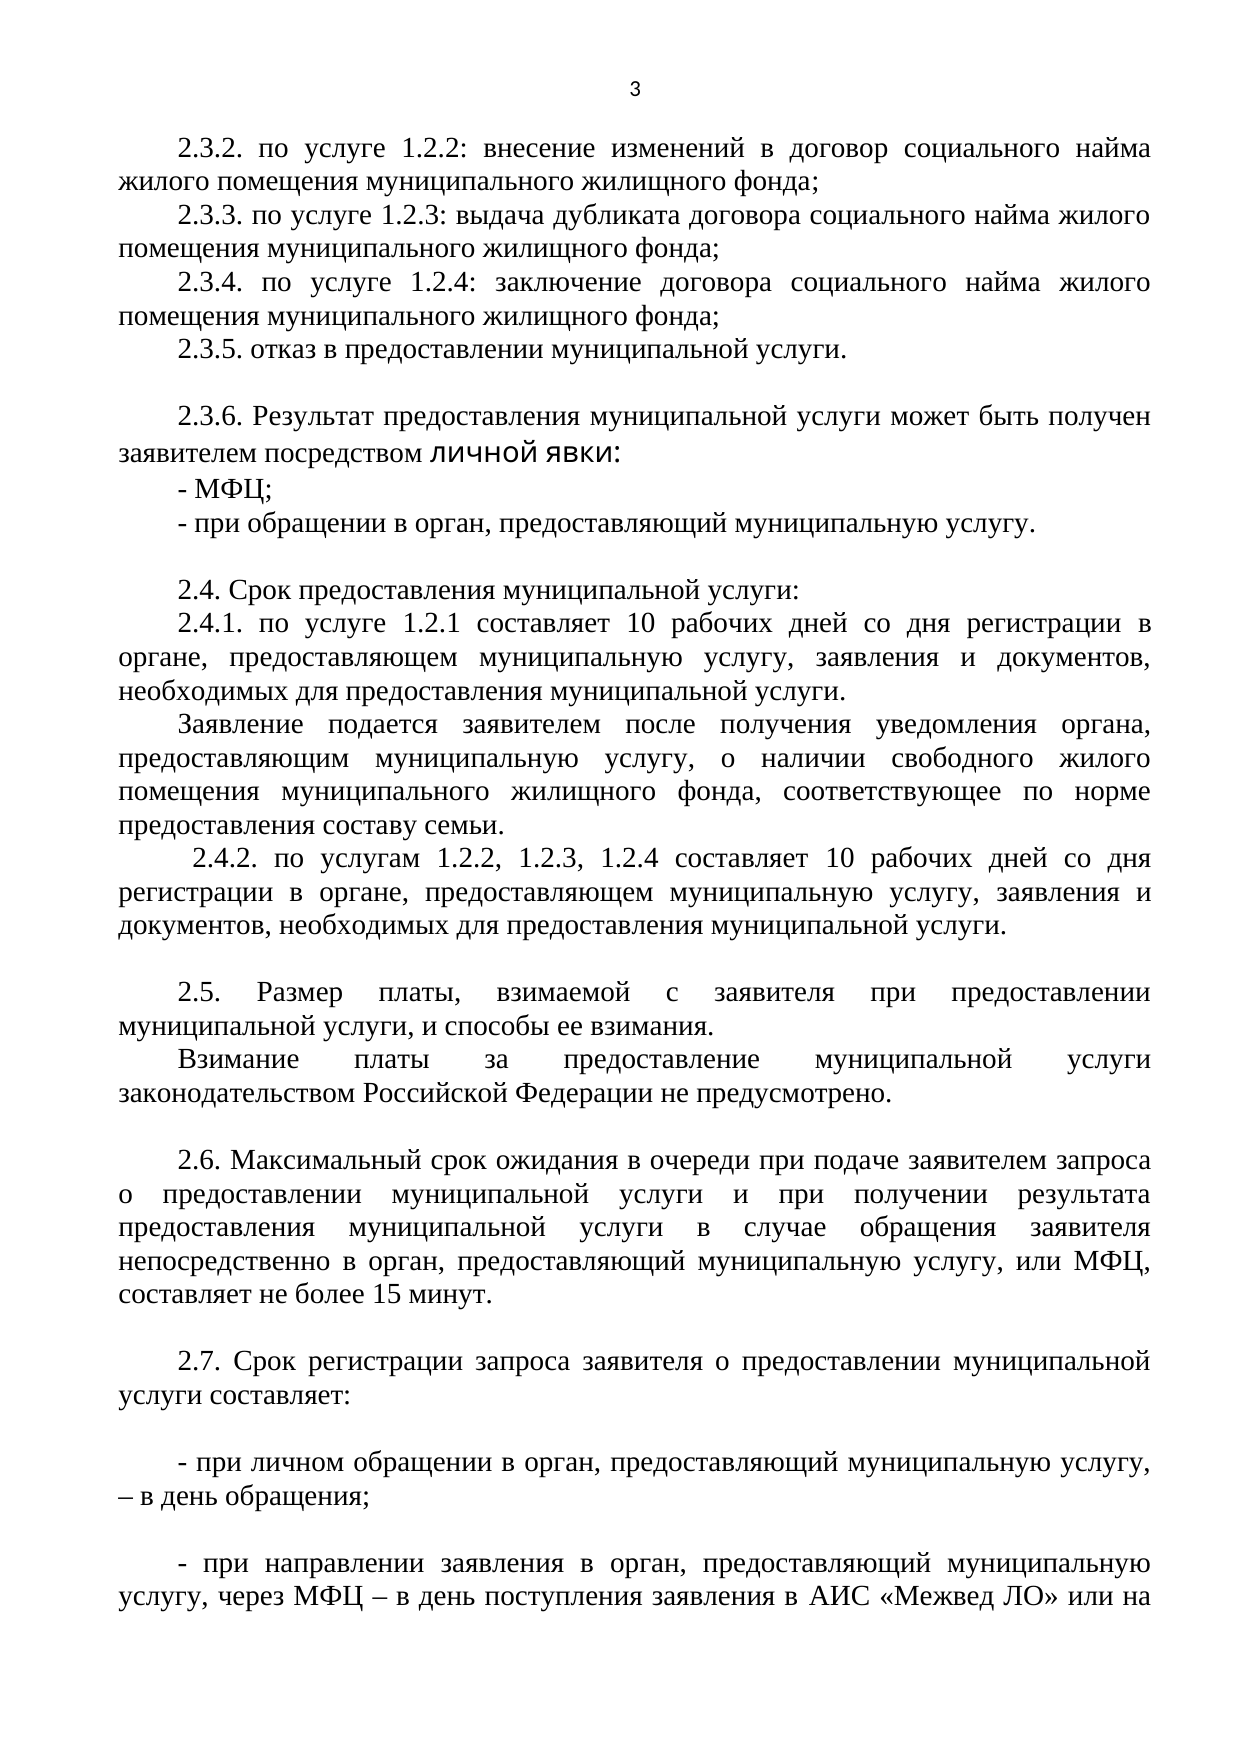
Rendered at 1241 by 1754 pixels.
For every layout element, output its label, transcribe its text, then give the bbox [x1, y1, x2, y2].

text 2.4.1. по услуге 1.2.1 составляет 10 рабочих дней со дня регистрации в органе, предоставляющем муниципальную услугу, заявления и документов, необходимых для предоставления муниципальной услуги. [118, 606, 1152, 706]
text - при обращении в орган, предоставляющий муниципальную услугу. [118, 505, 1152, 538]
text 2.3.6. Результат предоставления муниципальной услуги может быть получен заявителем посредством личной явки: [118, 398, 1152, 471]
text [118, 1545, 1152, 1612]
text 2.3.4. по услуге 1.2.4: заключение договора социального найма жилого помещения муниципального жилищного фонда; [118, 264, 1152, 331]
text 2.4.2. по услугам 1.2.2, 1.2.3, 1.2.4 составляет 10 рабочих дней со дня регистрации в органе, предоставляющем муниципальную услугу, заявления и документов, необходимых для предоставления муниципальной услуги. [118, 840, 1152, 941]
text 2.3.2. по услуге 1.2.2: внесение изменений в договор социального найма жилого помещения муниципального жилищного фонда; [118, 130, 1152, 197]
text 2.5. Размер платы, взимаемой с заявителя при предоставлении муниципальной услуги, и способы ее взимания. [118, 974, 1152, 1042]
text 2.4. Срок предоставления муниципальной услуги: [118, 572, 1152, 606]
text - при личном обращении в орган, предоставляющий муниципальную услугу, – в день обращения; [118, 1444, 1152, 1511]
text Взимание платы за предоставление муниципальной услуги законодательством Российской Федерации не предусмотрено. [118, 1042, 1152, 1109]
text - МФЦ; [118, 471, 1152, 505]
text 2.3.5. отказ в предоставлении муниципальной услуги. [118, 331, 1152, 365]
text Заявление подается заявителем после получения уведомления органа, предоставляющим муниципальную услугу, о наличии свободного жилого помещения муниципального жилищного фонда, соответствующее по норме предоставления составу семьи. [118, 706, 1152, 840]
text 2.7. Срок регистрации запроса заявителя о предоставлении муниципальной услуги составляет: [118, 1343, 1152, 1411]
text 2.3.3. по услуге 1.2.3: выдача дубликата договора социального найма жилого помещения муниципального жилищного фонда; [118, 197, 1152, 264]
text 2.6. Максимальный срок ожидания в очереди при подаче заявителем запроса о предоставлении муниципальной услуги и при получении результата предоставления муниципальной услуги в случае обращения заявителя непосредственно в орган, предоставляющий муниципальную услугу, или МФЦ, составляет не более 15 минут. [118, 1142, 1152, 1310]
